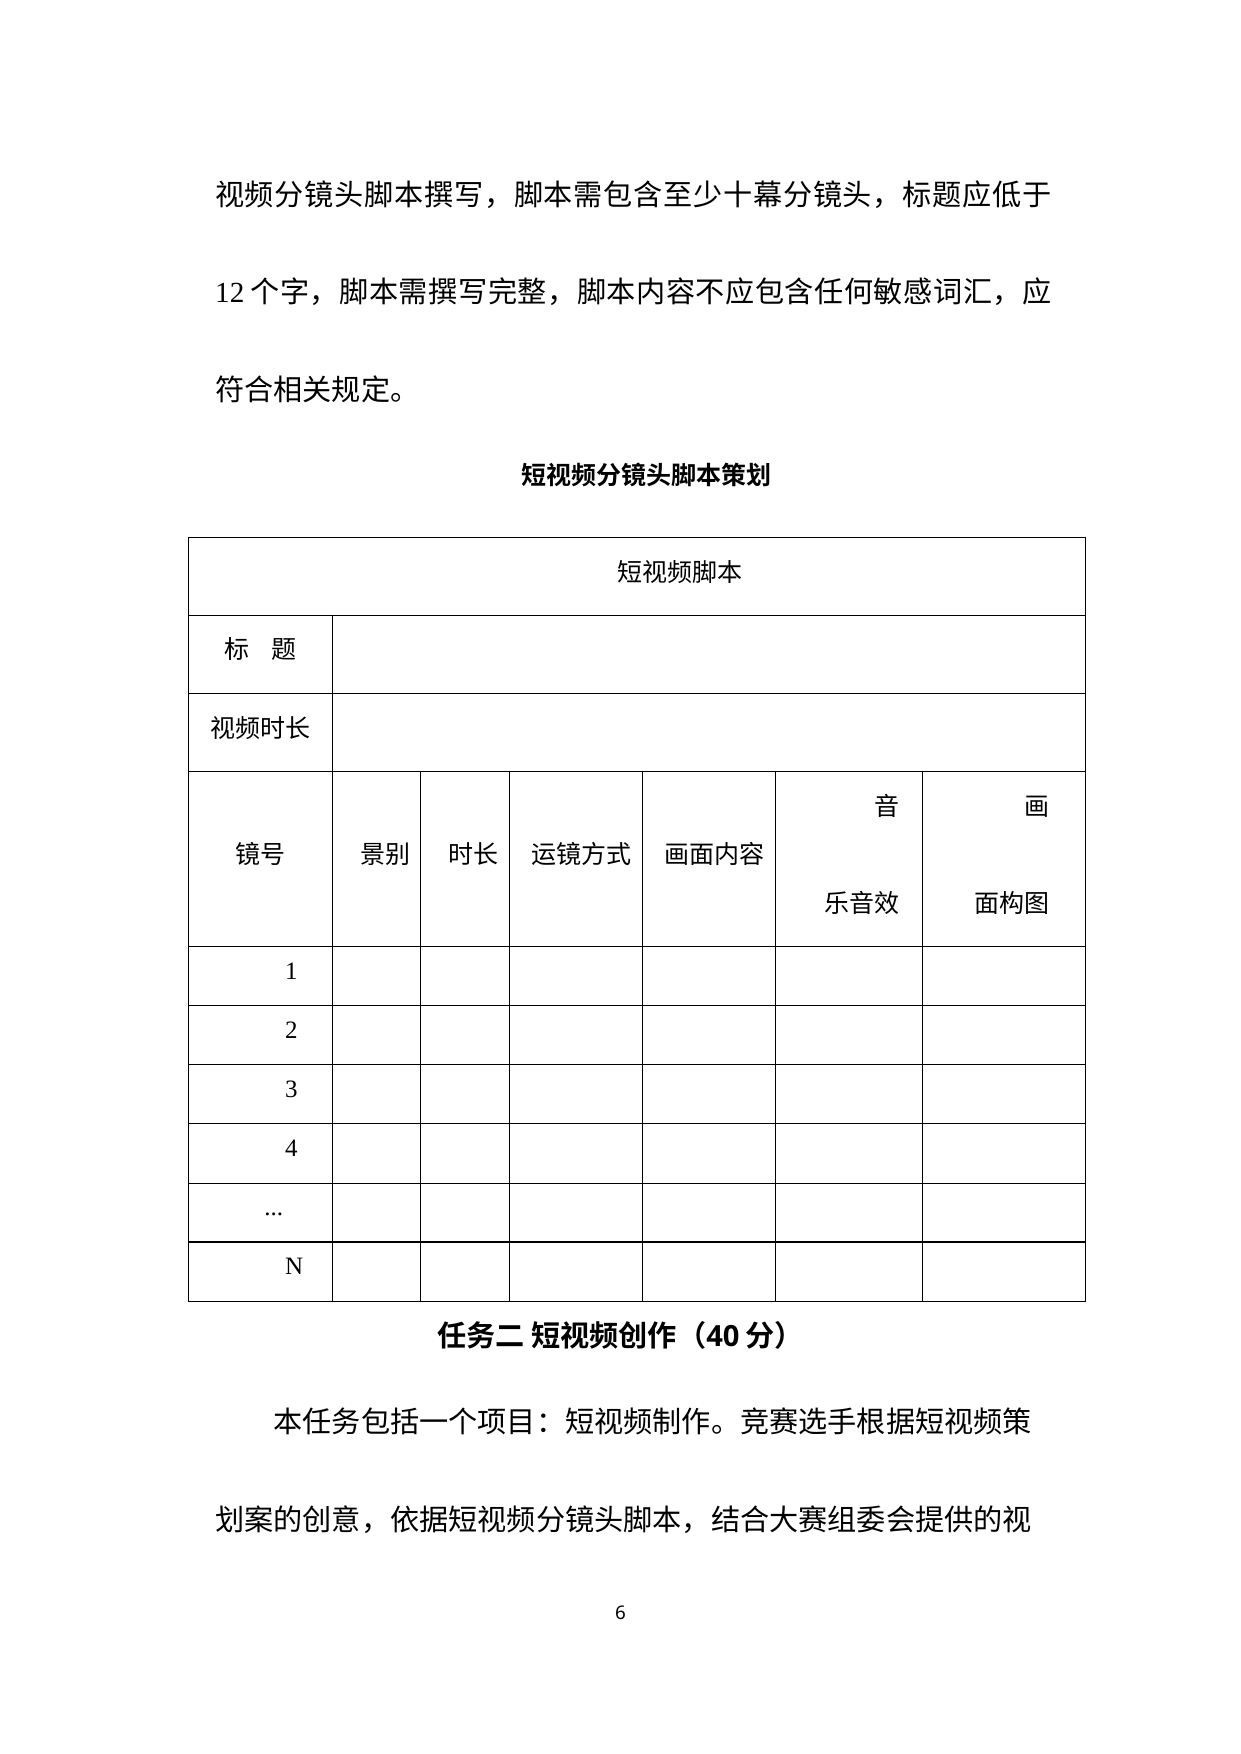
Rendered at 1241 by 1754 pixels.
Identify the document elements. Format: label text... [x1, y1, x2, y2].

table_cell [776, 1124, 922, 1182]
table_cell [643, 1065, 775, 1123]
table_cell [333, 1006, 420, 1064]
table_cell [333, 1184, 420, 1241]
table_cell [510, 1065, 642, 1123]
table_cell [421, 1243, 509, 1301]
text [215, 1388, 1053, 1550]
table_cell [776, 1006, 922, 1064]
table_cell ... [189, 1184, 332, 1241]
table_cell [643, 1184, 775, 1241]
table_cell [333, 616, 1085, 693]
table_cell [510, 947, 642, 1005]
table_cell [333, 947, 420, 1005]
table_cell [333, 694, 1085, 771]
table_cell 景别 [333, 772, 420, 946]
table_cell 画面内容 [643, 772, 775, 946]
table_cell 标 题 [189, 616, 332, 693]
table_cell 音乐音效 [776, 772, 922, 946]
table_cell [510, 1243, 642, 1301]
table_cell [510, 1006, 642, 1064]
table_cell [421, 1006, 509, 1064]
table_cell 时长 [421, 772, 509, 946]
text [215, 160, 1053, 420]
table_cell [421, 1124, 509, 1182]
table_cell [923, 1184, 1085, 1241]
table_cell 1 [189, 947, 332, 1005]
table_cell N [189, 1243, 332, 1301]
table_cell 画面构图 [923, 772, 1085, 946]
table_cell [776, 1243, 922, 1301]
table_cell [776, 1184, 922, 1241]
text 短视频分镜头脚本策划 [215, 441, 1053, 506]
table_cell [776, 947, 922, 1005]
table_cell [923, 1124, 1085, 1182]
table_cell [421, 1065, 509, 1123]
table_cell 2 [189, 1006, 332, 1064]
table_cell [923, 1065, 1085, 1123]
table_cell 4 [189, 1124, 332, 1182]
table_cell [643, 947, 775, 1005]
table_cell [510, 1124, 642, 1182]
table_cell [333, 1124, 420, 1182]
table_cell [923, 947, 1085, 1005]
table_cell [333, 1065, 420, 1123]
table_cell [643, 1006, 775, 1064]
table_cell [923, 1006, 1085, 1064]
table_cell 视频时长 [189, 694, 332, 771]
table_cell 3 [189, 1065, 332, 1123]
table_cell [776, 1065, 922, 1123]
table_header 短视频脚本 [189, 538, 1085, 614]
table_cell [923, 1243, 1085, 1301]
table_cell [510, 1184, 642, 1241]
table_cell 运镜方式 [510, 772, 642, 946]
table_cell [643, 1243, 775, 1301]
table_cell [421, 947, 509, 1005]
text 任务二 短视频创作（40分） [187, 1302, 1053, 1367]
table_cell [643, 1124, 775, 1182]
table_cell 镜号 [189, 772, 332, 946]
table_cell [333, 1243, 420, 1301]
table_cell [421, 1184, 509, 1241]
